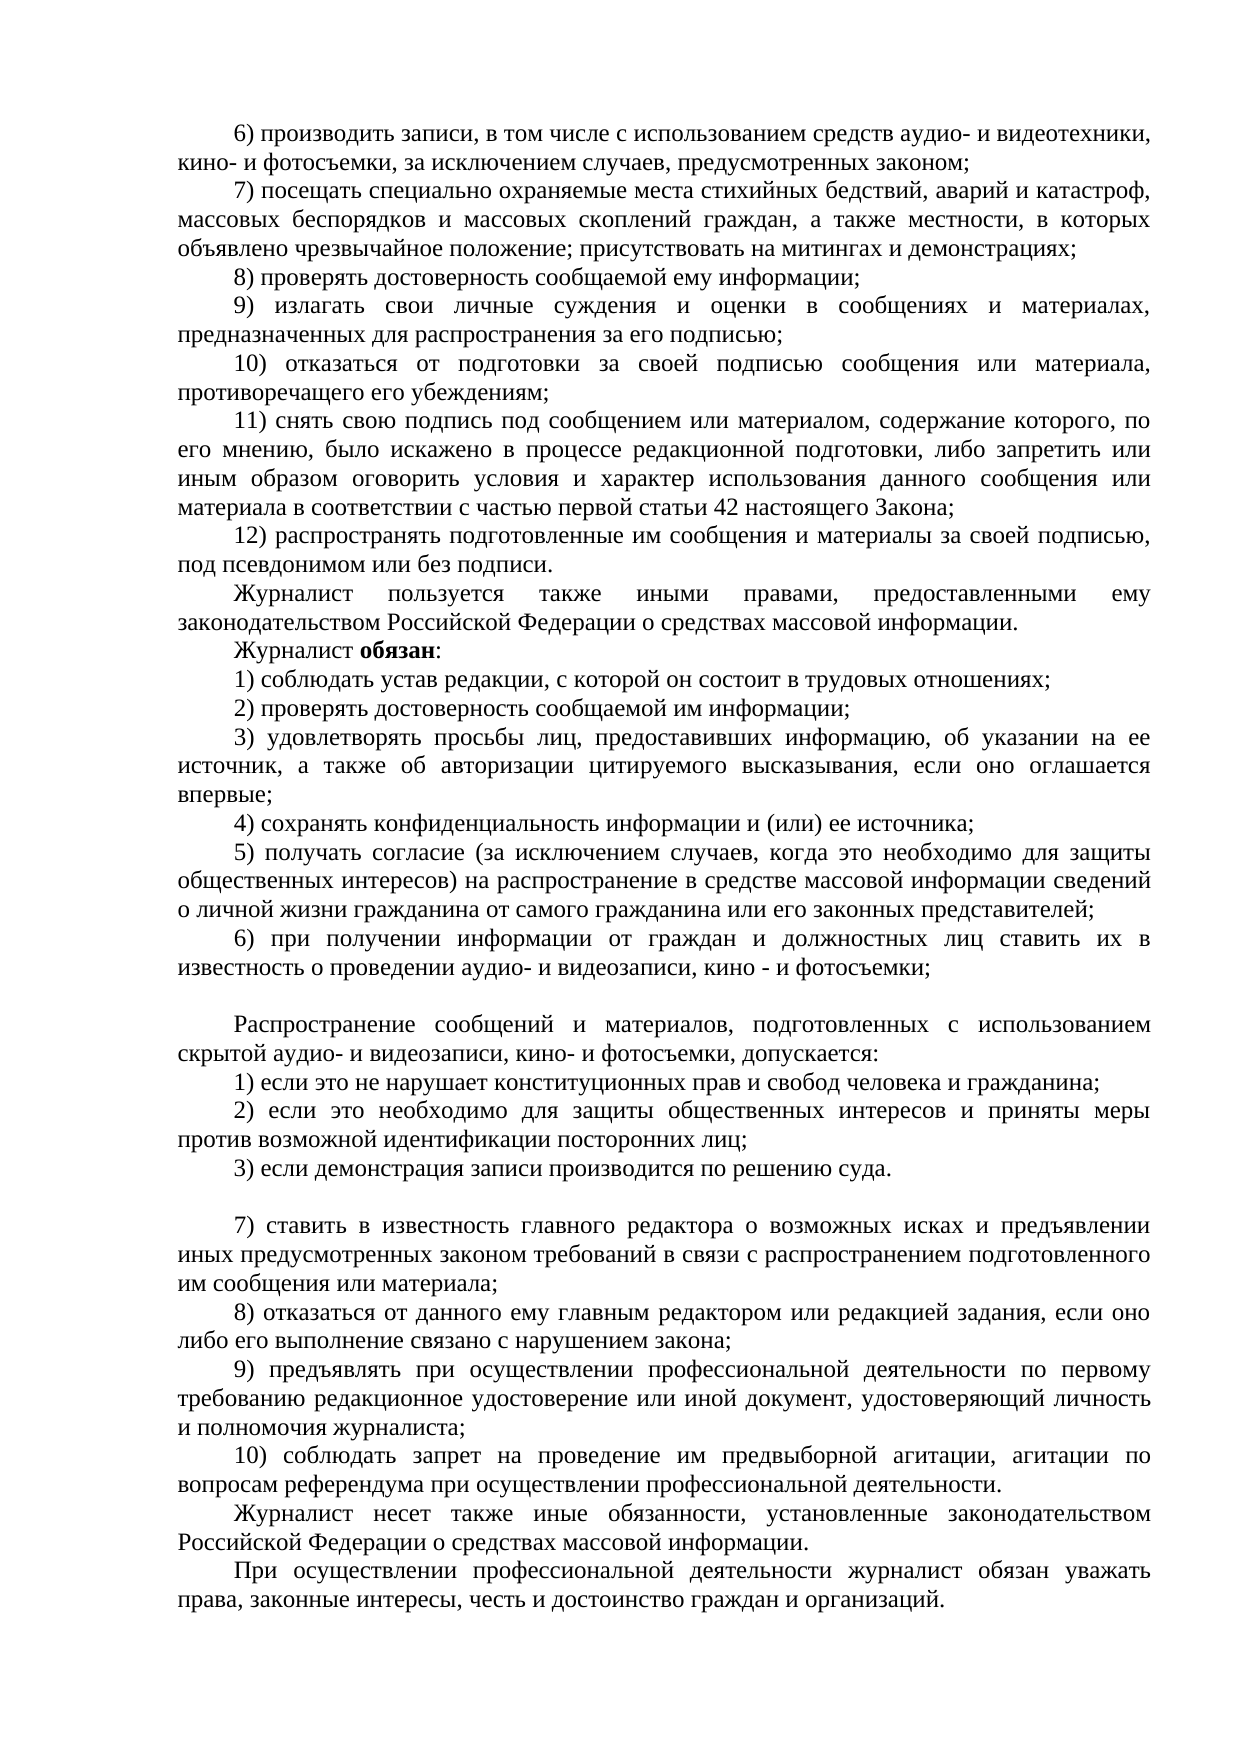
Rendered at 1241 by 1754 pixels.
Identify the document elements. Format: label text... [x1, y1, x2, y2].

text 3) удовлетворять просьбы лиц, предоставивших информацию, об указании на ее источник, а также об авторизации цитируемого высказывания, если оно оглашается впервые; [177, 722, 1152, 808]
text 4) сохранять конфиденциальность информации и (или) ее источника; [177, 808, 1152, 837]
text 7) посещать специально охраняемые места стихийных бедствий, аварий и катастроф, массовых беспорядков и массовых скоплений граждан, а также местности, в которых объявлено чрезвычайное положение; присутствовать на митингах и демонстрациях; [177, 176, 1152, 262]
text 9) излагать свои личные суждения и оценки в сообщениях и материалах, предназначенных для распространения за его подписью; [177, 291, 1152, 348]
text 3) если демонстрация записи производится по решению суда. [177, 1153, 1152, 1182]
text 10) отказаться от подготовки за своей подписью сообщения или материала, противоречащего его убеждениям; [177, 348, 1152, 406]
text 11) снять свою подпись под сообщением или материалом, содержание которого, по его мнению, было искажено в процессе редакционной подготовки, либо запретить или иным образом оговорить условия и характер использования данного сообщения или материала в соответствии с частью первой статьи 42 настоящего Закона; [177, 406, 1152, 521]
text Распространение сообщений и материалов, подготовленных с использованием скрытой аудио- и видеозаписи, кино- и фотосъемки, допускается: [177, 1009, 1152, 1067]
text 6) при получении информации от граждан и должностных лиц ставить их в известность о проведении аудио- и видеозаписи, кино - и фотосъемки; [177, 923, 1152, 981]
text Журналист несет также иные обязанности, установленные законодательством Российской Федерации о средствах массовой информации. [177, 1498, 1152, 1556]
text 1) соблюдать устав редакции, с которой он состоит в трудовых отношениях; [177, 664, 1152, 693]
text 8) отказаться от данного ему главным редактором или редакцией задания, если оно либо его выполнение связано с нарушением закона; [177, 1297, 1152, 1354]
text 2) если это необходимо для защиты общественных интересов и приняты меры против возможной идентификации посторонних лиц; [177, 1096, 1152, 1153]
text 6) производить записи, в том числе с использованием средств аудио- и видеотехники, кино- и фотосъемки, за исключением случаев, предусмотренных законом; [177, 118, 1152, 176]
text 2) проверять достоверность сообщаемой им информации; [177, 693, 1152, 722]
text 12) распространять подготовленные им сообщения и материалы за своей подписью, под псевдонимом или без подписи. [177, 521, 1152, 578]
text 10) соблюдать запрет на проведение им предвыборной агитации, агитации по вопросам референдума при осуществлении профессиональной деятельности. [177, 1441, 1152, 1498]
text 9) предъявлять при осуществлении профессиональной деятельности по первому требованию редакционное удостоверение или иной документ, удостоверяющий личность и полномочия журналиста; [177, 1354, 1152, 1441]
text Журналист обязан: [177, 636, 1152, 664]
text 1) если это не нарушает конституционных прав и свобод человека и гражданина; [177, 1067, 1152, 1096]
text Журналист пользуется также иными правами, предоставленными ему законодательством Российской Федерации о средствах массовой информации. [177, 578, 1152, 636]
text 8) проверять достоверность сообщаемой ему информации; [177, 262, 1152, 291]
text При осуществлении профессиональной деятельности журналист обязан уважать права, законные интересы, честь и достоинство граждан и организаций. [177, 1556, 1152, 1613]
text 7) ставить в известность главного редактора о возможных исках и предъявлении иных предусмотренных законом требований в связи с распространением подготовленного им сообщения или материала; [177, 1211, 1152, 1297]
text 5) получать согласие (за исключением случаев, когда это необходимо для защиты общественных интересов) на распространение в средстве массовой информации сведений о личной жизни гражданина от самого гражданина или его законных представителей; [177, 837, 1152, 923]
